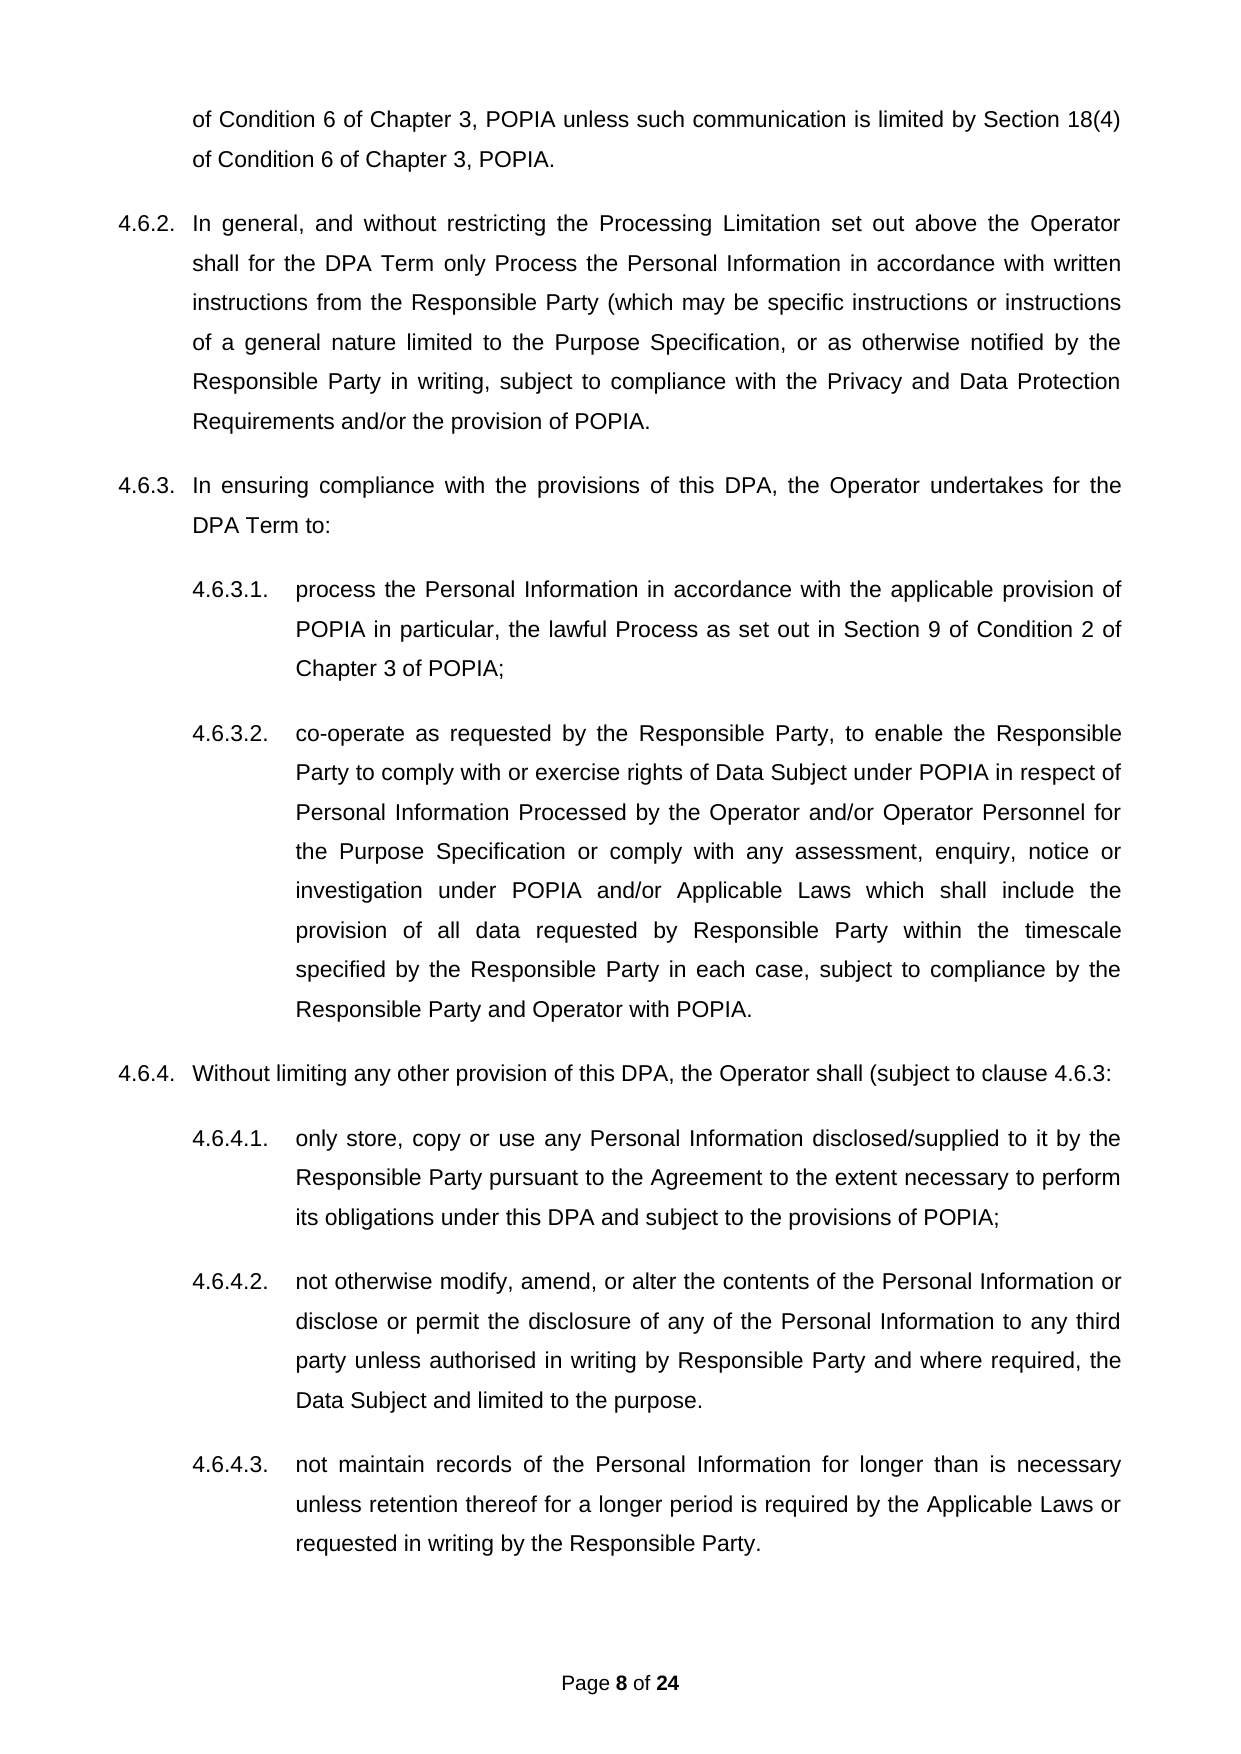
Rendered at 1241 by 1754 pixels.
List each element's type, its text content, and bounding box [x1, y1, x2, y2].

list not maintain records of the Personal Information for longer than is necessary unless retention thereof for a longer period is required by the Applicable Laws or requested in writing by the Responsible Party. [192, 1451, 1122, 1557]
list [118, 106, 1122, 172]
list In ensuring compliance with the provisions of this DPA, the Operator undertakes for the DPA Term to: [118, 472, 1122, 538]
list only store, copy or use any Personal Information disclosed/supplied to it by the Responsible Party pursuant to the Agreement to the extent necessary to perform its obligations under this DPA and subject to the provisions of POPIA; [192, 1125, 1122, 1230]
list process the Personal Information in accordance with the applicable provision of POPIA in particular, the lawful Process as set out in Section 9 of Condition 2 of Chapter 3 of POPIA; [192, 576, 1122, 681]
list In general, and without restricting the Processing Limitation set out above the Operator shall for the DPA Term only Process the Personal Information in accordance with written instructions from the Responsible Party (which may be specific instructions or instructions of a general nature limited to the Purpose Specification, or as otherwise notified by the Responsible Party in writing, subject to compliance with the Privacy and Data Protection Requirements and/or the provision of POPIA. [118, 210, 1122, 434]
list co-operate as requested by the Responsible Party, to enable the Responsible Party to comply with or exercise rights of Data Subject under POPIA in respect of Personal Information Processed by the Operator and/or Operator Personnel for the Purpose Specification or comply with any assessment, enquiry, notice or investigation under POPIA and/or Applicable Laws which shall include the provision of all data requested by Responsible Party within the timescale specified by the Responsible Party in each case, subject to compliance by the Responsible Party and Operator with POPIA. [192, 719, 1122, 1022]
list not otherwise modify, amend, or alter the contents of the Personal Information or disclose or permit the disclosure of any of the Personal Information to any third party unless authorised in writing by Responsible Party and where required, the Data Subject and limited to the purpose. [192, 1268, 1122, 1413]
list Without limiting any other provision of this DPA, the Operator shall (subject to clause 4.6.3: [118, 1060, 1122, 1087]
